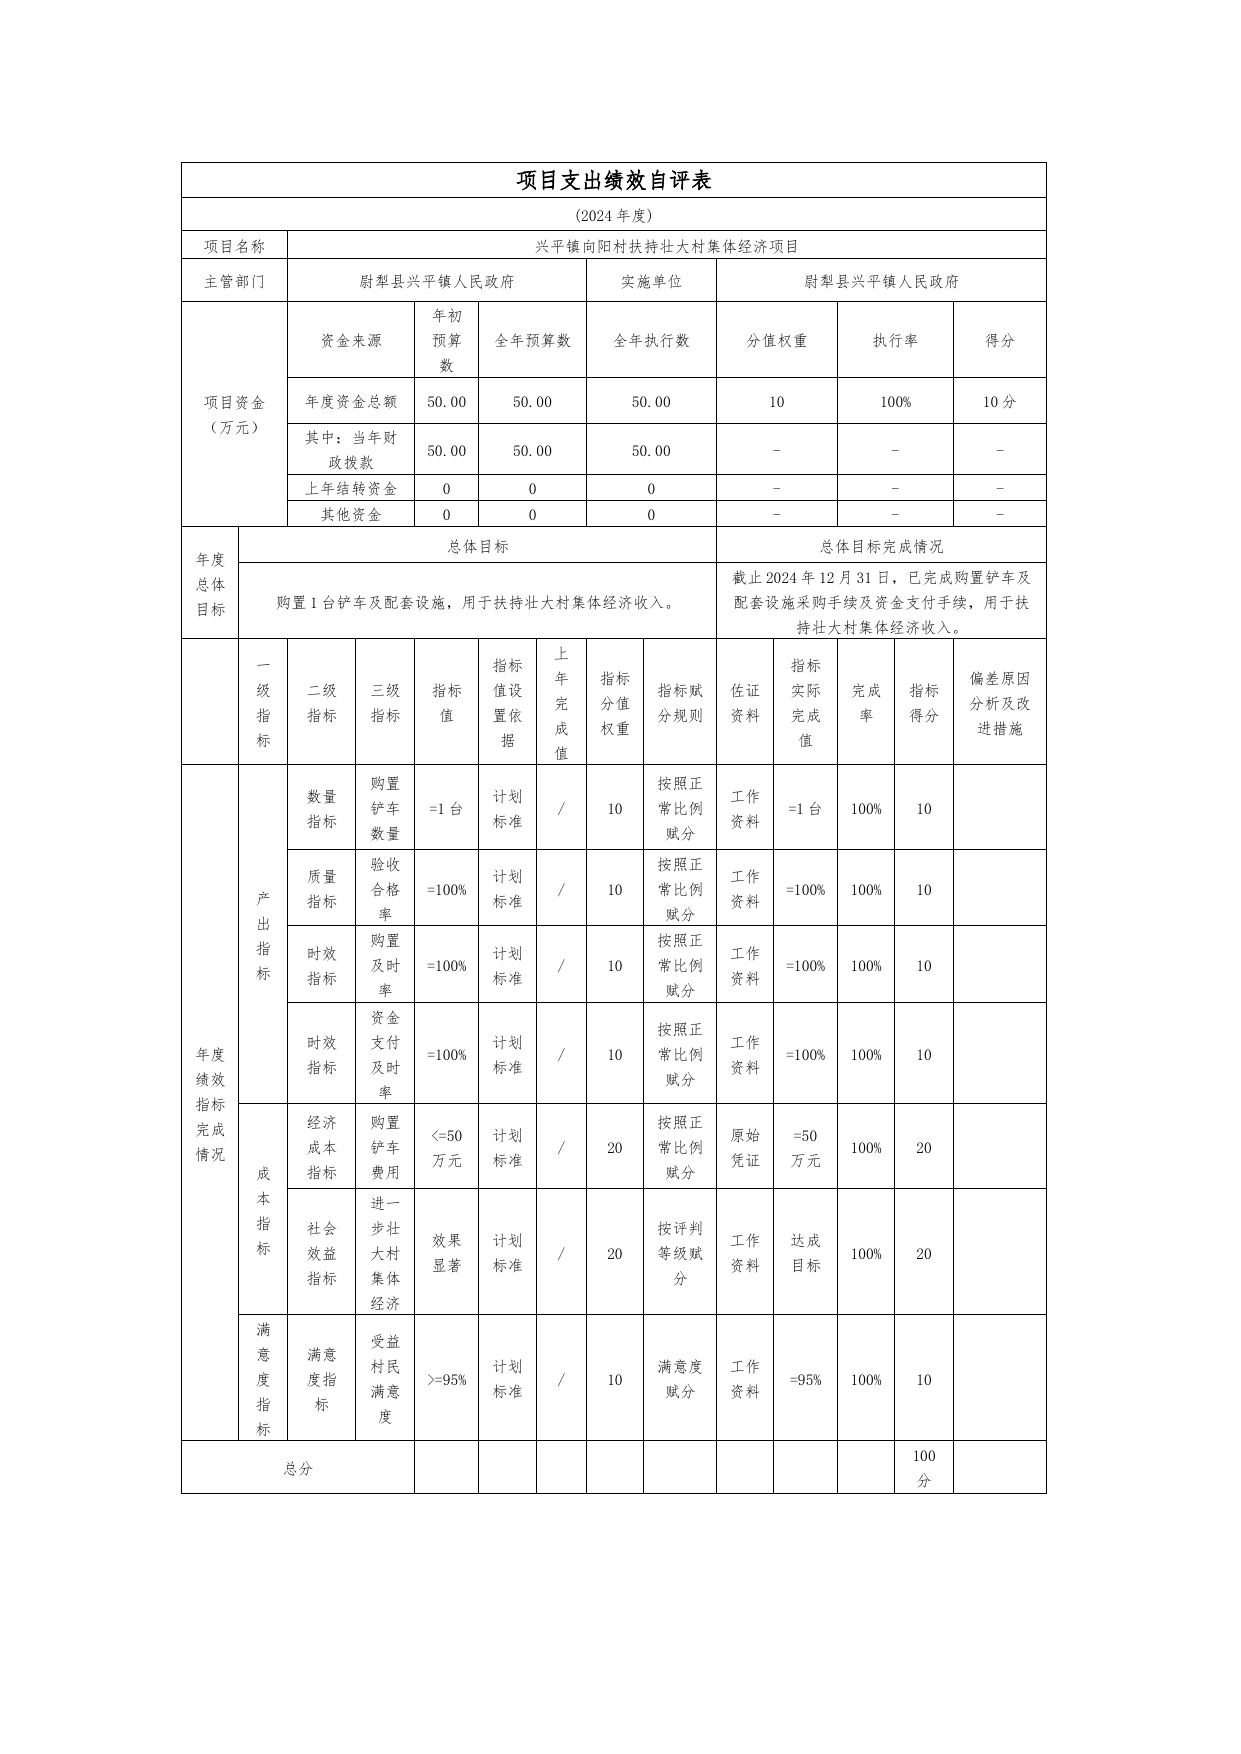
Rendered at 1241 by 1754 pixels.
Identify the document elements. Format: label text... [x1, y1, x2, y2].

table_cell [954, 850, 1046, 925]
table_cell 100% [838, 1315, 894, 1440]
table_cell =100% [774, 926, 837, 1002]
table_cell 工作资料 [717, 926, 773, 1002]
table_cell [182, 639, 238, 764]
table_cell [415, 1441, 478, 1492]
table_cell 0 [587, 475, 716, 500]
table_cell 计划标准 [479, 765, 536, 849]
table_cell 其他资金 [288, 501, 414, 526]
table_cell 原始凭证 [717, 1104, 773, 1188]
table_cell 全年预算数 [479, 302, 586, 377]
table_cell - [838, 501, 953, 526]
table_cell =100% [415, 850, 478, 925]
table_cell - [838, 424, 953, 474]
table_cell 工作资料 [717, 850, 773, 925]
table_cell 达成目标 [774, 1189, 837, 1314]
table_cell 工作资料 [717, 1189, 773, 1314]
table_cell 尉犁县兴平镇人民政府 [288, 259, 586, 301]
table_cell 10 [587, 1003, 643, 1103]
table_cell / [537, 1104, 586, 1188]
table_cell 20 [895, 1189, 953, 1314]
table_cell 偏差原因分析及改进措施 [954, 639, 1046, 764]
table_cell 100分 [895, 1441, 953, 1492]
table_cell 尉犁县兴平镇人民政府 [717, 259, 1046, 301]
table_cell 100% [838, 850, 894, 925]
table_header 项目支出绩效自评表 [182, 163, 1046, 197]
table_cell 资金来源 [288, 302, 414, 377]
table_cell 其中：当年财政拨款 [288, 424, 414, 474]
table_cell 20 [895, 1104, 953, 1188]
table_cell 总体目标完成情况 [717, 527, 1046, 562]
table_cell 10 [895, 850, 953, 925]
table_cell >=95% [415, 1315, 478, 1440]
table_cell 指标赋分规则 [644, 639, 716, 764]
table_cell =100% [415, 1003, 478, 1103]
table_cell 0 [415, 501, 478, 526]
table_cell 指标分值权重 [587, 639, 643, 764]
table_cell 10 [587, 926, 643, 1002]
table_cell 满意度指标 [288, 1315, 355, 1440]
table_cell 20 [587, 1104, 643, 1188]
table_cell [587, 1441, 643, 1492]
table_cell / [537, 1003, 586, 1103]
table_cell 50.00 [479, 378, 586, 423]
table_cell 总体目标 [239, 527, 716, 562]
table_cell 经济成本指标 [288, 1104, 355, 1188]
table_cell 年度资金总额 [288, 378, 414, 423]
table_cell 0 [587, 501, 716, 526]
table_cell 成本指标 [239, 1104, 287, 1314]
table_cell 项目名称 [182, 231, 287, 258]
table_cell 按照正常比例赋分 [644, 1104, 716, 1188]
table_cell 完成率 [838, 639, 894, 764]
table_cell 效果显著 [415, 1189, 478, 1314]
table_cell 50.00 [587, 378, 716, 423]
table_cell [774, 1441, 837, 1492]
table_cell 100% [838, 378, 953, 423]
table_cell [954, 1315, 1046, 1440]
table_cell 满意度指标 [239, 1315, 287, 1440]
table_cell - [838, 475, 953, 500]
table_cell 10 [717, 378, 837, 423]
table_cell 10 [587, 765, 643, 849]
table_cell 三级指标 [356, 639, 414, 764]
table_cell 10 [587, 850, 643, 925]
table_cell - [954, 475, 1046, 500]
table_cell =95% [774, 1315, 837, 1440]
table_cell [954, 1003, 1046, 1103]
table_cell 数量指标 [288, 765, 355, 849]
table_cell 得分 [954, 302, 1046, 377]
table_cell 指标实际完成值 [774, 639, 837, 764]
table_cell [954, 926, 1046, 1002]
table_cell 50.00 [415, 378, 478, 423]
table_cell 10 [895, 1315, 953, 1440]
table_cell 指标值设置依据 [479, 639, 536, 764]
table_cell 社会效益指标 [288, 1189, 355, 1314]
table_cell 按评判等级赋分 [644, 1189, 716, 1314]
table_cell 10 [587, 1315, 643, 1440]
table_cell / [537, 1189, 586, 1314]
table_cell 项目资金 （万元） [182, 302, 287, 526]
table_cell 计划标准 [479, 1003, 536, 1103]
table_cell =100% [774, 850, 837, 925]
table_cell 一级指标 [239, 639, 287, 764]
table_cell 时效指标 [288, 1003, 355, 1103]
table_cell - [954, 424, 1046, 474]
table_cell / [537, 765, 586, 849]
table_cell [717, 1441, 773, 1492]
table_cell 0 [479, 501, 586, 526]
table_cell 购置及时率 [356, 926, 414, 1002]
table_cell 计划标准 [479, 850, 536, 925]
table_cell 0 [415, 475, 478, 500]
table_cell [644, 1441, 716, 1492]
table_cell 年度总体目标 [182, 527, 238, 638]
table_cell =50万元 [774, 1104, 837, 1188]
table_cell [954, 1189, 1046, 1314]
table_cell 指标得分 [895, 639, 953, 764]
table_cell 按照正常比例赋分 [644, 926, 716, 1002]
table_cell 50.00 [479, 424, 586, 474]
table_cell 产出指标 [239, 765, 287, 1103]
table_cell 工作资料 [717, 1003, 773, 1103]
table_cell 20 [587, 1189, 643, 1314]
table_cell 进一步壮大村集体经济 [356, 1189, 414, 1314]
table_cell 10 [895, 1003, 953, 1103]
table_cell 截止2024年12月31日，已完成购置铲车及配套设施采购手续及资金支付手续，用于扶持壮大村集体经济收入。 [717, 563, 1046, 638]
table_cell 全年执行数 [587, 302, 716, 377]
table_cell 10分 [954, 378, 1046, 423]
table_cell / [537, 850, 586, 925]
table_cell - [717, 501, 837, 526]
table_cell 实施单位 [587, 259, 716, 301]
table_cell 50.00 [587, 424, 716, 474]
table_cell [537, 1441, 586, 1492]
table_cell 年度绩效指标完成情况 [182, 765, 238, 1440]
table_cell 50.00 [415, 424, 478, 474]
table_cell [954, 1441, 1046, 1492]
table_cell 上年完成值 [537, 639, 586, 764]
table_cell [479, 1441, 536, 1492]
table_cell 分值权重 [717, 302, 837, 377]
table_cell 按照正常比例赋分 [644, 850, 716, 925]
table_cell 100% [838, 1003, 894, 1103]
table_cell 计划标准 [479, 926, 536, 1002]
table_cell 100% [838, 765, 894, 849]
table_cell 计划标准 [479, 1315, 536, 1440]
table_cell 总分 [182, 1441, 414, 1492]
table_cell 100% [838, 1104, 894, 1188]
table_cell 100% [838, 926, 894, 1002]
table_cell 按照正常比例赋分 [644, 765, 716, 849]
table_cell 购置1台铲车及配套设施，用于扶持壮大村集体经济收入。 [239, 563, 716, 638]
table_cell 主管部门 [182, 259, 287, 301]
table_cell 受益村民满意度 [356, 1315, 414, 1440]
table_cell 购置铲车费用 [356, 1104, 414, 1188]
table_cell 按照正常比例赋分 [644, 1003, 716, 1103]
table_cell - [717, 475, 837, 500]
table_cell 计划标准 [479, 1189, 536, 1314]
table_cell 10 [895, 765, 953, 849]
table_cell 资金支付及时率 [356, 1003, 414, 1103]
table_cell (2024年度) [182, 198, 1046, 230]
table_cell 二级指标 [288, 639, 355, 764]
table_cell 时效指标 [288, 926, 355, 1002]
table_cell 指标值 [415, 639, 478, 764]
table_cell 上年结转资金 [288, 475, 414, 500]
table_cell [954, 1104, 1046, 1188]
table_cell 购置铲车数量 [356, 765, 414, 849]
table_cell =1台 [774, 765, 837, 849]
table_cell 工作资料 [717, 765, 773, 849]
table_cell 验收合格率 [356, 850, 414, 925]
table_cell 执行率 [838, 302, 953, 377]
table_cell [838, 1441, 894, 1492]
table_cell - [954, 501, 1046, 526]
table_cell 工作资料 [717, 1315, 773, 1440]
table_cell <=50万元 [415, 1104, 478, 1188]
table_cell 10 [895, 926, 953, 1002]
table_cell - [717, 424, 837, 474]
table_cell / [537, 926, 586, 1002]
table_cell 兴平镇向阳村扶持壮大村集体经济项目 [288, 231, 1046, 258]
table_cell =1台 [415, 765, 478, 849]
table_cell 年初预算数 [415, 302, 478, 377]
table_cell =100% [774, 1003, 837, 1103]
table_cell [954, 765, 1046, 849]
table_cell 佐证资料 [717, 639, 773, 764]
table_cell / [537, 1315, 586, 1440]
table_cell =100% [415, 926, 478, 1002]
table_cell 100% [838, 1189, 894, 1314]
table_cell 满意度赋分 [644, 1315, 716, 1440]
table_cell 质量指标 [288, 850, 355, 925]
table_cell 计划标准 [479, 1104, 536, 1188]
table_cell 0 [479, 475, 586, 500]
